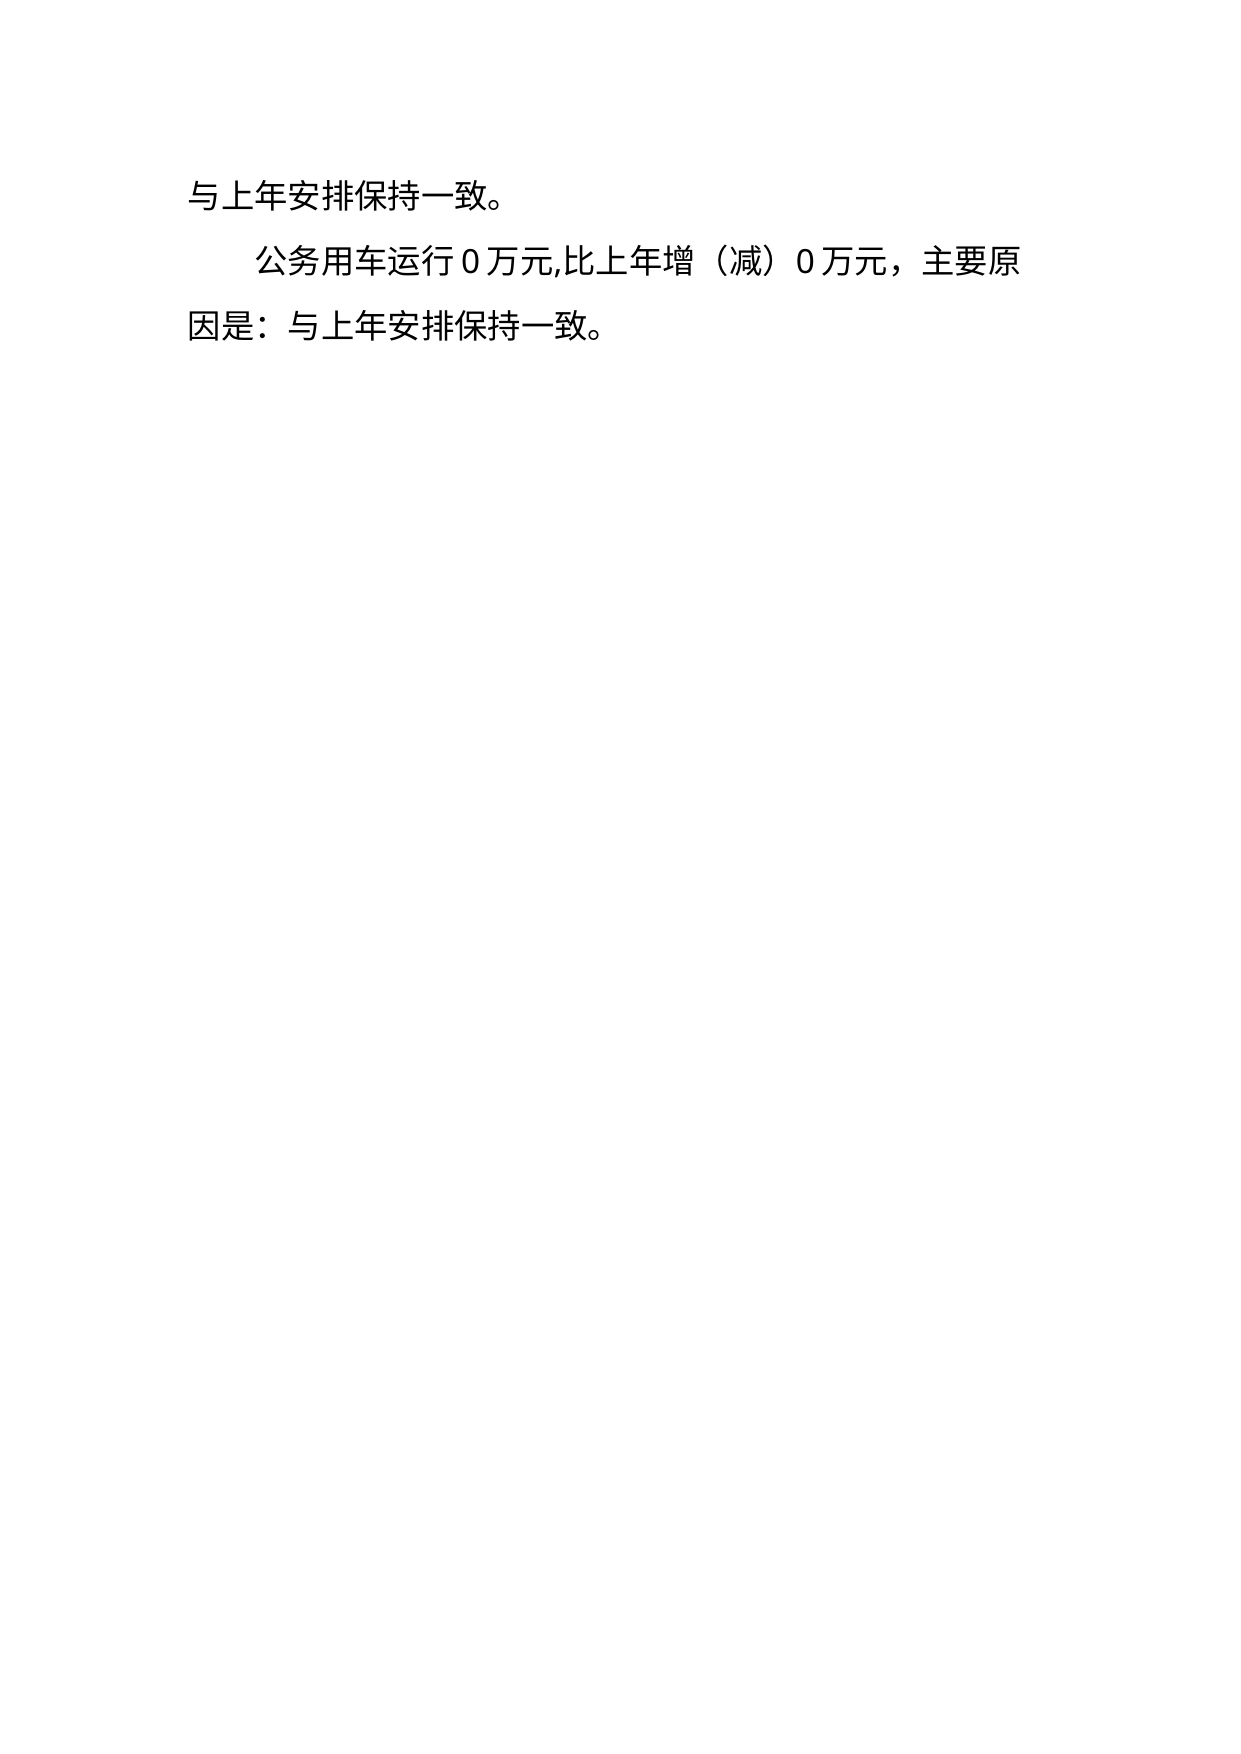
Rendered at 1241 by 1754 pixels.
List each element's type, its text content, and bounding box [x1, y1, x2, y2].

text 公务用车运行0万元,比上年增（减）0万元，主要原因是：与上年安排保持一致。 [187, 227, 1053, 357]
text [187, 162, 1053, 227]
